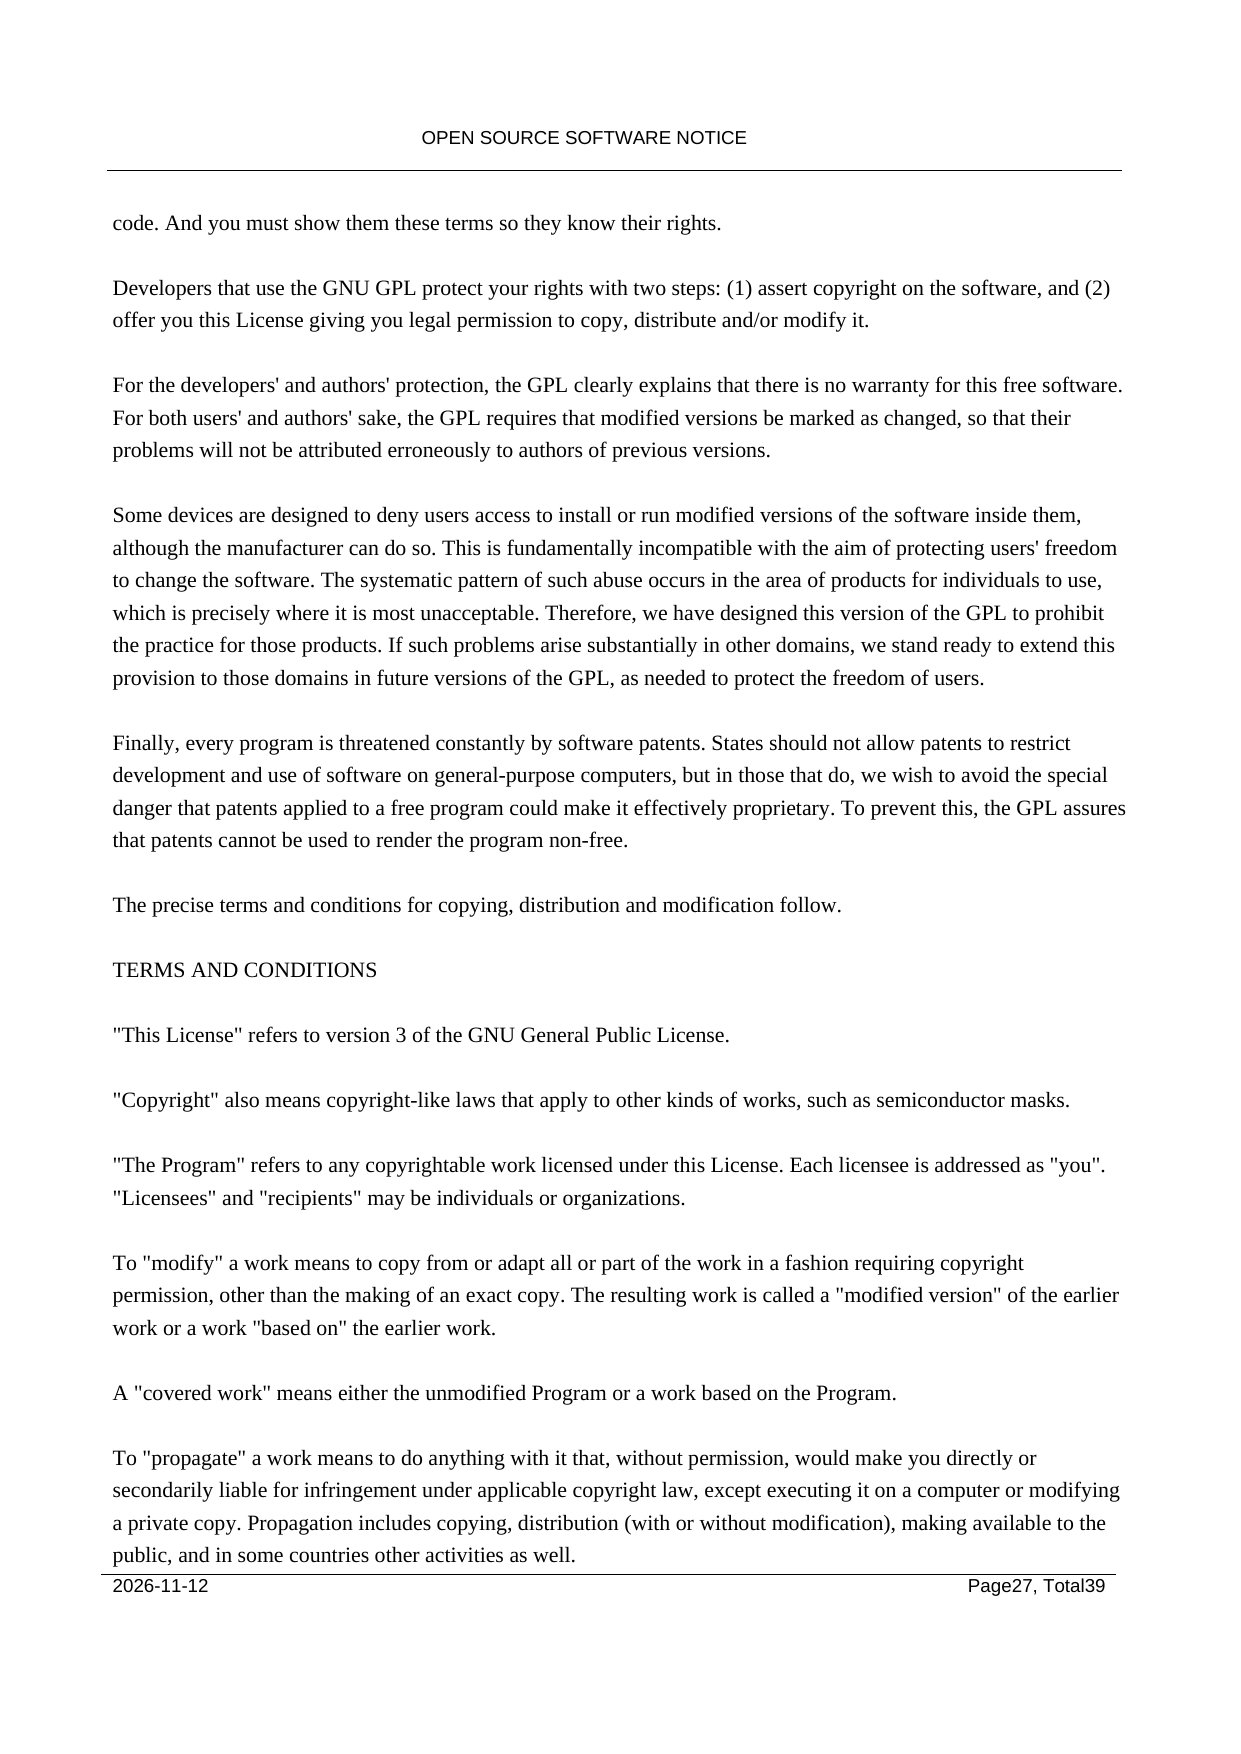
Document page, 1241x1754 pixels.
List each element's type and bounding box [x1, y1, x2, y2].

text [112, 206, 1128, 1571]
